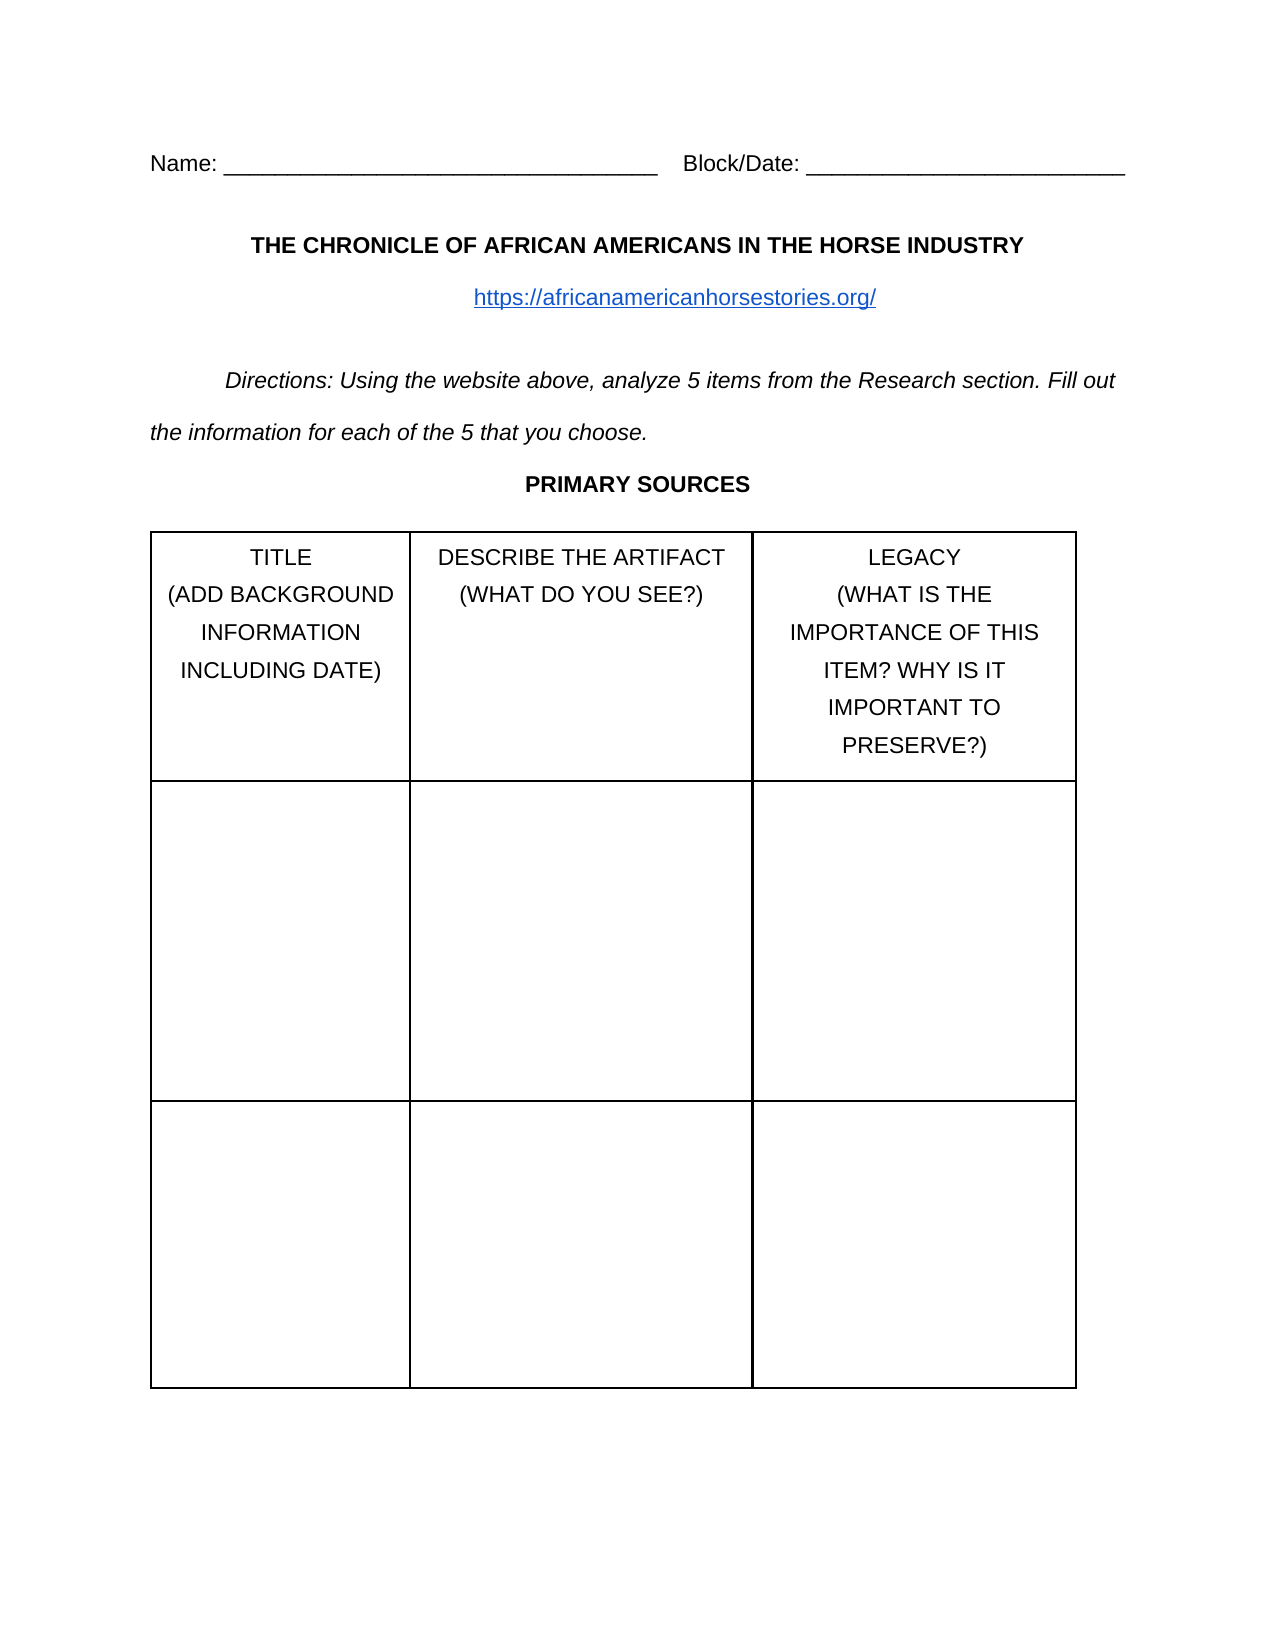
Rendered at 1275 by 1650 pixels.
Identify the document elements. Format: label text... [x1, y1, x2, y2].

table_header DESCRIBE THE ARTIFACT (WHAT DO YOU SEE?) [411, 533, 751, 780]
table_header LEGACY (WHAT IS THE IMPORTANCE OF THIS ITEM? WHY IS IT IMPORTANT TO PRESERVE?) [754, 533, 1075, 780]
table_cell [411, 1102, 751, 1387]
text PRIMARY SOURCES [150, 471, 1125, 497]
table_cell [152, 782, 409, 1100]
table_cell [411, 782, 751, 1100]
text THE CHRONICLE OF AFRICAN AMERICANS IN THE HORSE INDUSTRY [150, 232, 1125, 259]
text Directions: Using the website above, analyze 5 items from the Research section. Fill out the information for each of the 5 that you choose. [150, 367, 1125, 445]
table_cell [754, 782, 1075, 1100]
table_header TITLE (ADD BACKGROUND INFORMATION INCLUDING DATE) [152, 533, 409, 780]
table_cell [152, 1102, 409, 1387]
table_cell [754, 1102, 1075, 1387]
text https://africanamericanhorsestories.org/ [150, 284, 1125, 311]
text Name: __________________________________ Block/Date: _________________________ [150, 150, 1125, 176]
